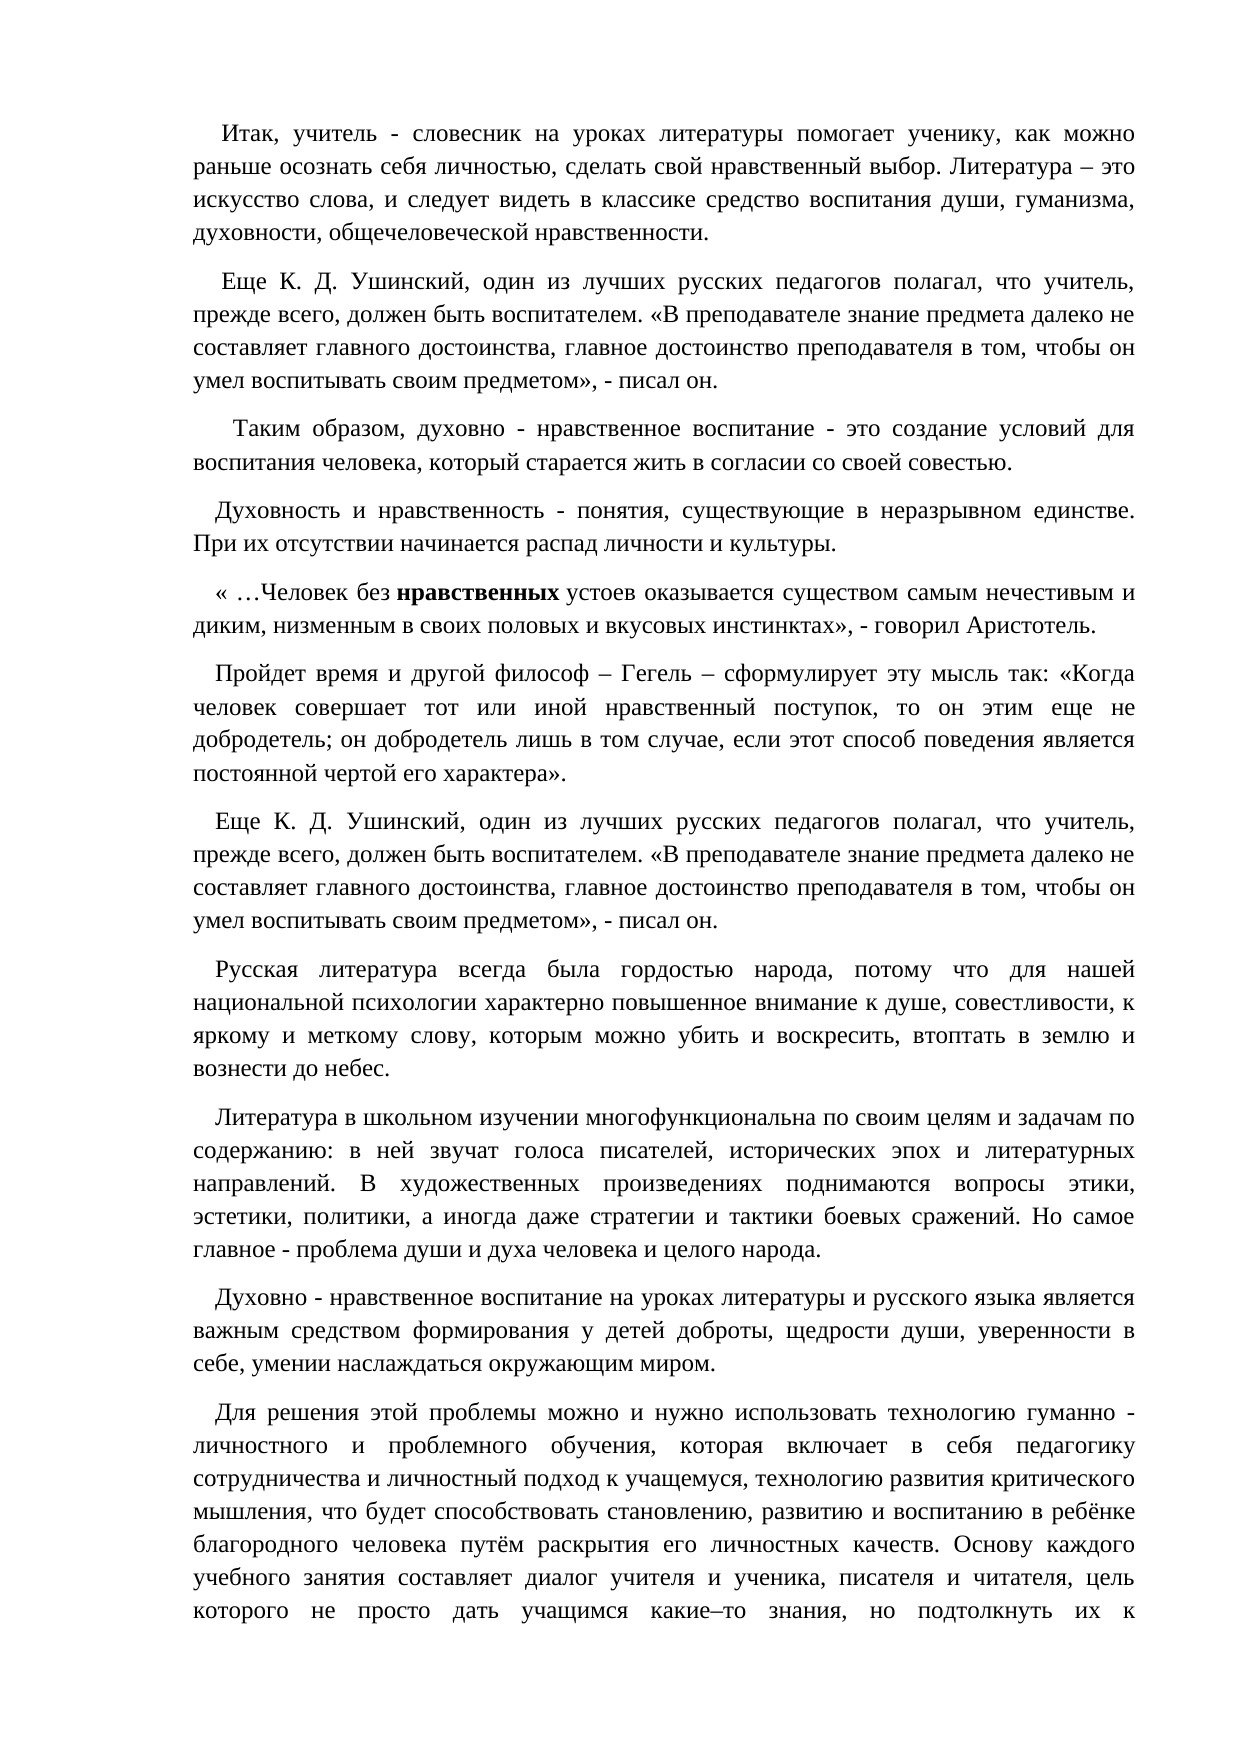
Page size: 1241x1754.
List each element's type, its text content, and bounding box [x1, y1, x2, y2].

text Русская литература всегда была гордостью народа, потому что для нашей национальной психологии характерно повышенное внимание к душе, совестливости, к яркому и меткому слову, которым можно убить и воскресить, втоптать в землю и вознести до небес. [193, 954, 1136, 1082]
text Еще К. Д. Ушинский, один из лучших русских педагогов полагал, что учитель, прежде всего, должен быть воспитателем. «В преподавателе знание предмета далеко не составляет главного достоинства, главное достоинство преподавателя в том, чтобы он умел воспитывать своим предметом», - писал он. [193, 806, 1136, 934]
text Духовность и нравственность - понятия, существующие в неразрывном единстве. При их отсутствии начинается распад личности и культуры. [193, 495, 1136, 557]
text « …Человек без нравственных устоев оказывается существом самым нечестивым и диким, низменным в своих половых и вкусовых инстинктах», - говорил Аристотель. [193, 577, 1136, 639]
text Духовно - нравственное воспитание на уроках литературы и русского языка является важным средством формирования у детей доброты, щедрости души, уверенности в себе, умении наслаждаться окружающим миром. [193, 1282, 1136, 1377]
text Итак, учитель - словесник на уроках литературы помогает ученику, как можно раньше осознать себя личностью, сделать свой нравственный выбор. Литература – это искусство слова, и следует видеть в классике средство воспитания души, гуманизма, духовности, общечеловеческой нравственности. [193, 118, 1136, 246]
text Таким образом, духовно - нравственное воспитание - это создание условий для воспитания человека, который старается жить в согласии со своей совестью. [193, 413, 1136, 475]
text Для решения этой проблемы можно и нужно использовать технологию гуманно - личностного и проблемного обучения, которая включает в себя педагогику сотрудничества и личностный подход к учащемуся, технологию развития критического мышления, что будет способствовать становлению, развитию и воспитанию в ребёнке благородного человека путём раскрытия его личностных качеств. Основу каждого учебного занятия составляет диалог учителя и ученика, писателя и читателя, цель которого не просто дать учащимся какие–то знания, но подтолкнуть их к размышлению, к формированию своей позиции. Именно диалог является такой формой мышления, которая учит делать выбор, работать с ценностями. [193, 1397, 1136, 1624]
text Пройдет время и другой философ – Гегель – сформулирует эту мысль так: «Когда человек совершает тот или иной нравственный поступок, то он этим еще не добродетель; он добродетель лишь в том случае, если этот способ поведения является постоянной чертой его характера». [193, 658, 1136, 786]
text Еще К. Д. Ушинский, один из лучших русских педагогов полагал, что учитель, прежде всего, должен быть воспитателем. «В преподавателе знание предмета далеко не составляет главного достоинства, главное достоинство преподавателя в том, чтобы он умел воспитывать своим предметом», - писал он. [193, 266, 1136, 394]
text Литература в школьном изучении многофункциональна по своим целям и задачам по содержанию: в ней звучат голоса писателей, исторических эпох и литературных направлений. В художественных произведениях поднимаются вопросы этики, эстетики, политики, а иногда даже стратегии и тактики боевых сражений. Но самое главное - проблема души и духа человека и целого народа. [193, 1102, 1136, 1262]
